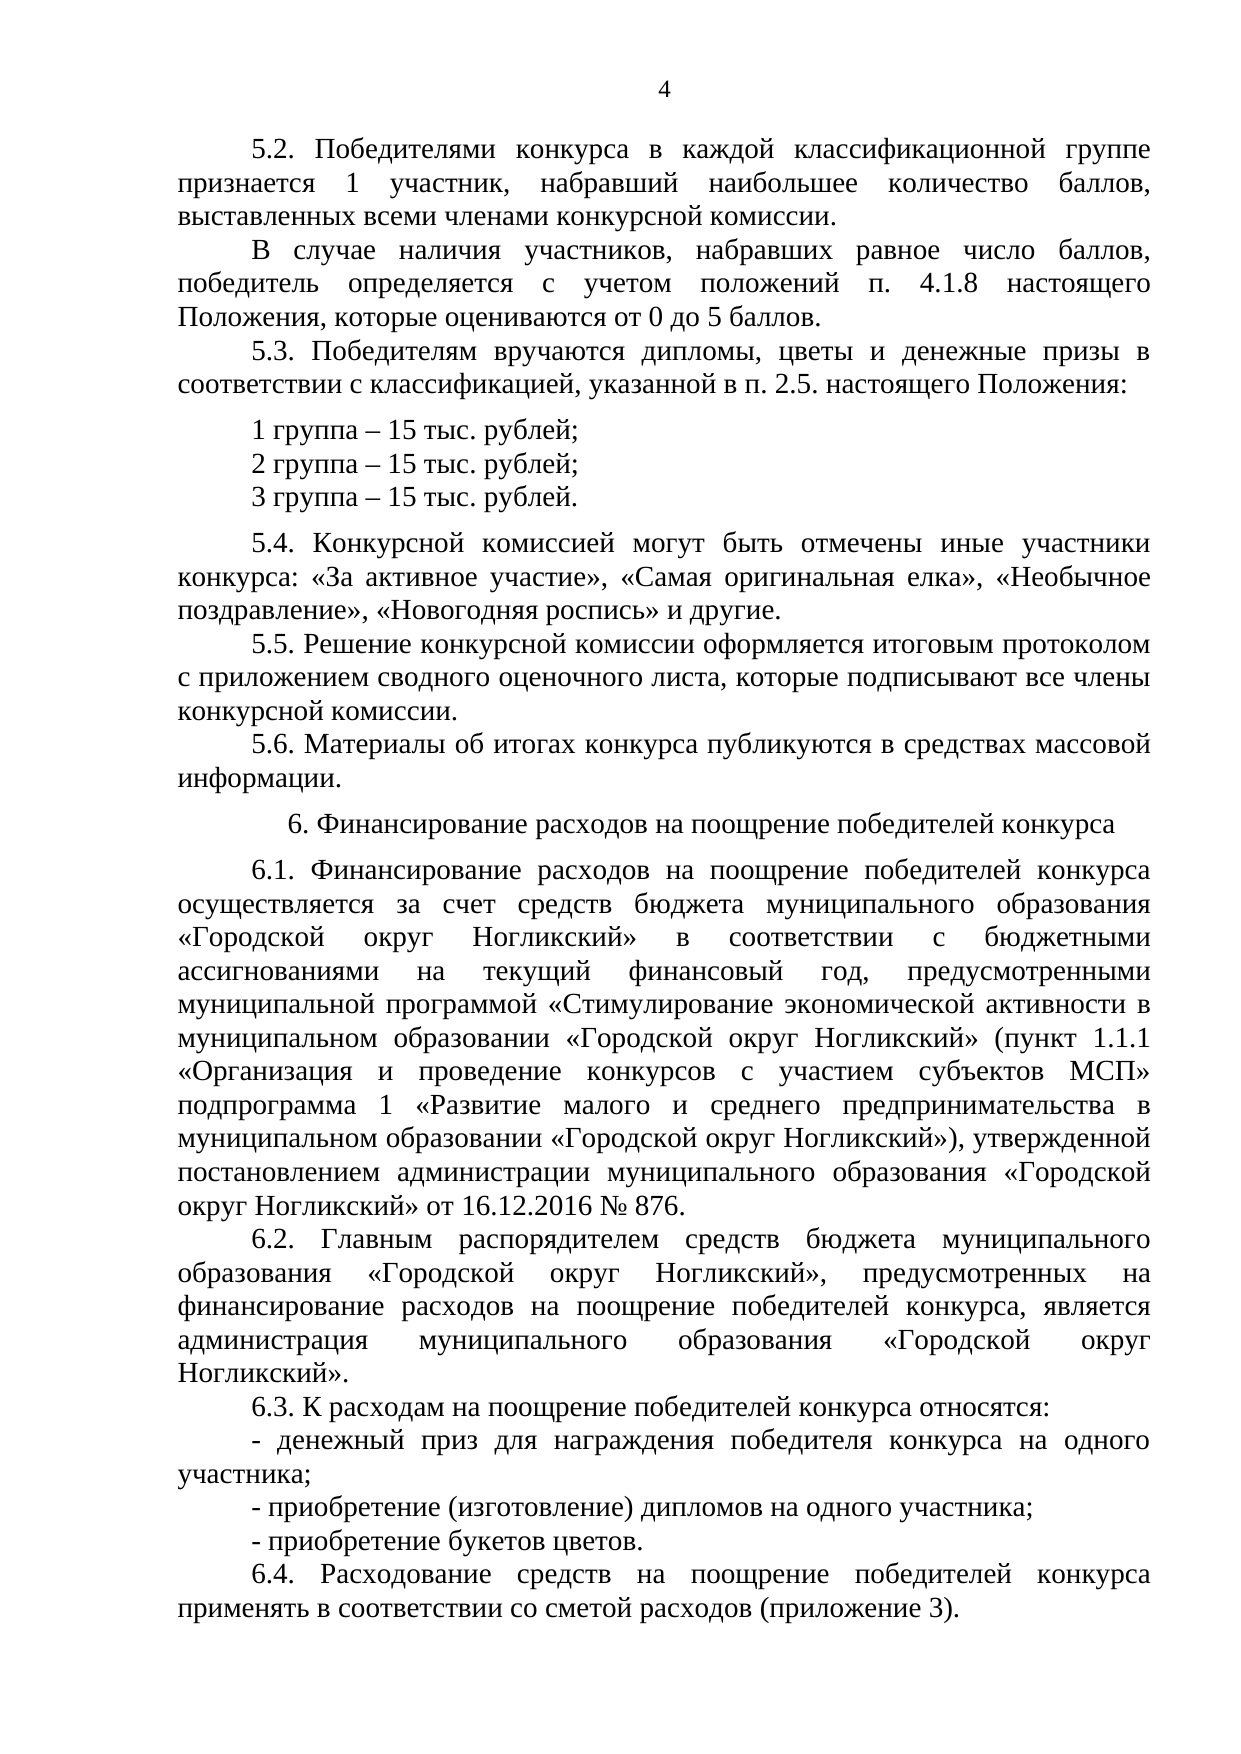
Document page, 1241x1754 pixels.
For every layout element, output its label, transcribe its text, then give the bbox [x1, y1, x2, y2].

text 6.2. Главным распорядителем средств бюджета муниципального образования «Городской округ Ногликский», предусмотренных на финансирование расходов на поощрение победителей конкурса, является администрация муниципального образования «Городской округ Ногликский». [177, 1221, 1152, 1389]
text 1 группа – 15 тыс. рублей; [177, 412, 1152, 446]
text 5.2. Победителями конкурса в каждой классификационной группе признается 1 участник, набравший наибольшее количество баллов, выставленных всеми членами конкурсной комиссии. [177, 131, 1152, 232]
text В случае наличия участников, набравших равное число баллов, победитель определяется с учетом положений п. 4.1.8 настоящего Положения, которые оцениваются от 0 до 5 баллов. [177, 232, 1152, 333]
text - приобретение букетов цветов. [177, 1523, 1152, 1557]
text 2 группа – 15 тыс. рублей; [177, 446, 1152, 479]
text - приобретение (изготовление) дипломов на одного участника; [177, 1489, 1152, 1523]
text 6.1. Финансирование расходов на поощрение победителей конкурса осуществляется за счет средств бюджета муниципального образования «Городской округ Ногликский» в соответствии с бюджетными ассигнованиями на текущий финансовый год, предусмотренными муниципальной программой «Стимулирование экономической активности в муниципальном образовании «Городской округ Ногликский» (пункт 1.1.1 «Организация и проведение конкурсов с участием субъектов МСП» подпрограмма 1 «Развитие малого и среднего предпринимательства в муниципальном образовании «Городской округ Ногликский»), утвержденной постановлением администрации муниципального образования «Городской округ Ногликский» от 16.12.2016 № 876. [177, 852, 1152, 1221]
text 5.6. Материалы об итогах конкурса публикуются в средствах массовой информации. [177, 727, 1152, 794]
text 5.3. Победителям вручаются дипломы, цветы и денежные призы в соответствии с классификацией, указанной в п. 2.5. настоящего Положения: [177, 333, 1152, 400]
text 6. Финансирование расходов на поощрение победителей конкурса [177, 806, 1152, 840]
text 6.3. К расходам на поощрение победителей конкурса относятся: [177, 1389, 1152, 1422]
text - денежный приз для награждения победителя конкурса на одного участника; [177, 1422, 1152, 1489]
text 5.5. Решение конкурсной комиссии оформляется итоговым протоколом с приложением сводного оценочного листа, которые подписывают все члены конкурсной комиссии. [177, 626, 1152, 727]
text 5.4. Конкурсной комиссией могут быть отмечены иные участники конкурса: «За активное участие», «Самая оригинальная елка», «Необычное поздравление», «Новогодняя роспись» и другие. [177, 525, 1152, 626]
text 3 группа – 15 тыс. рублей. [177, 479, 1152, 513]
text 6.4. Расходование средств на поощрение победителей конкурса применять в соответствии со сметой расходов (приложение 3). [177, 1557, 1152, 1624]
